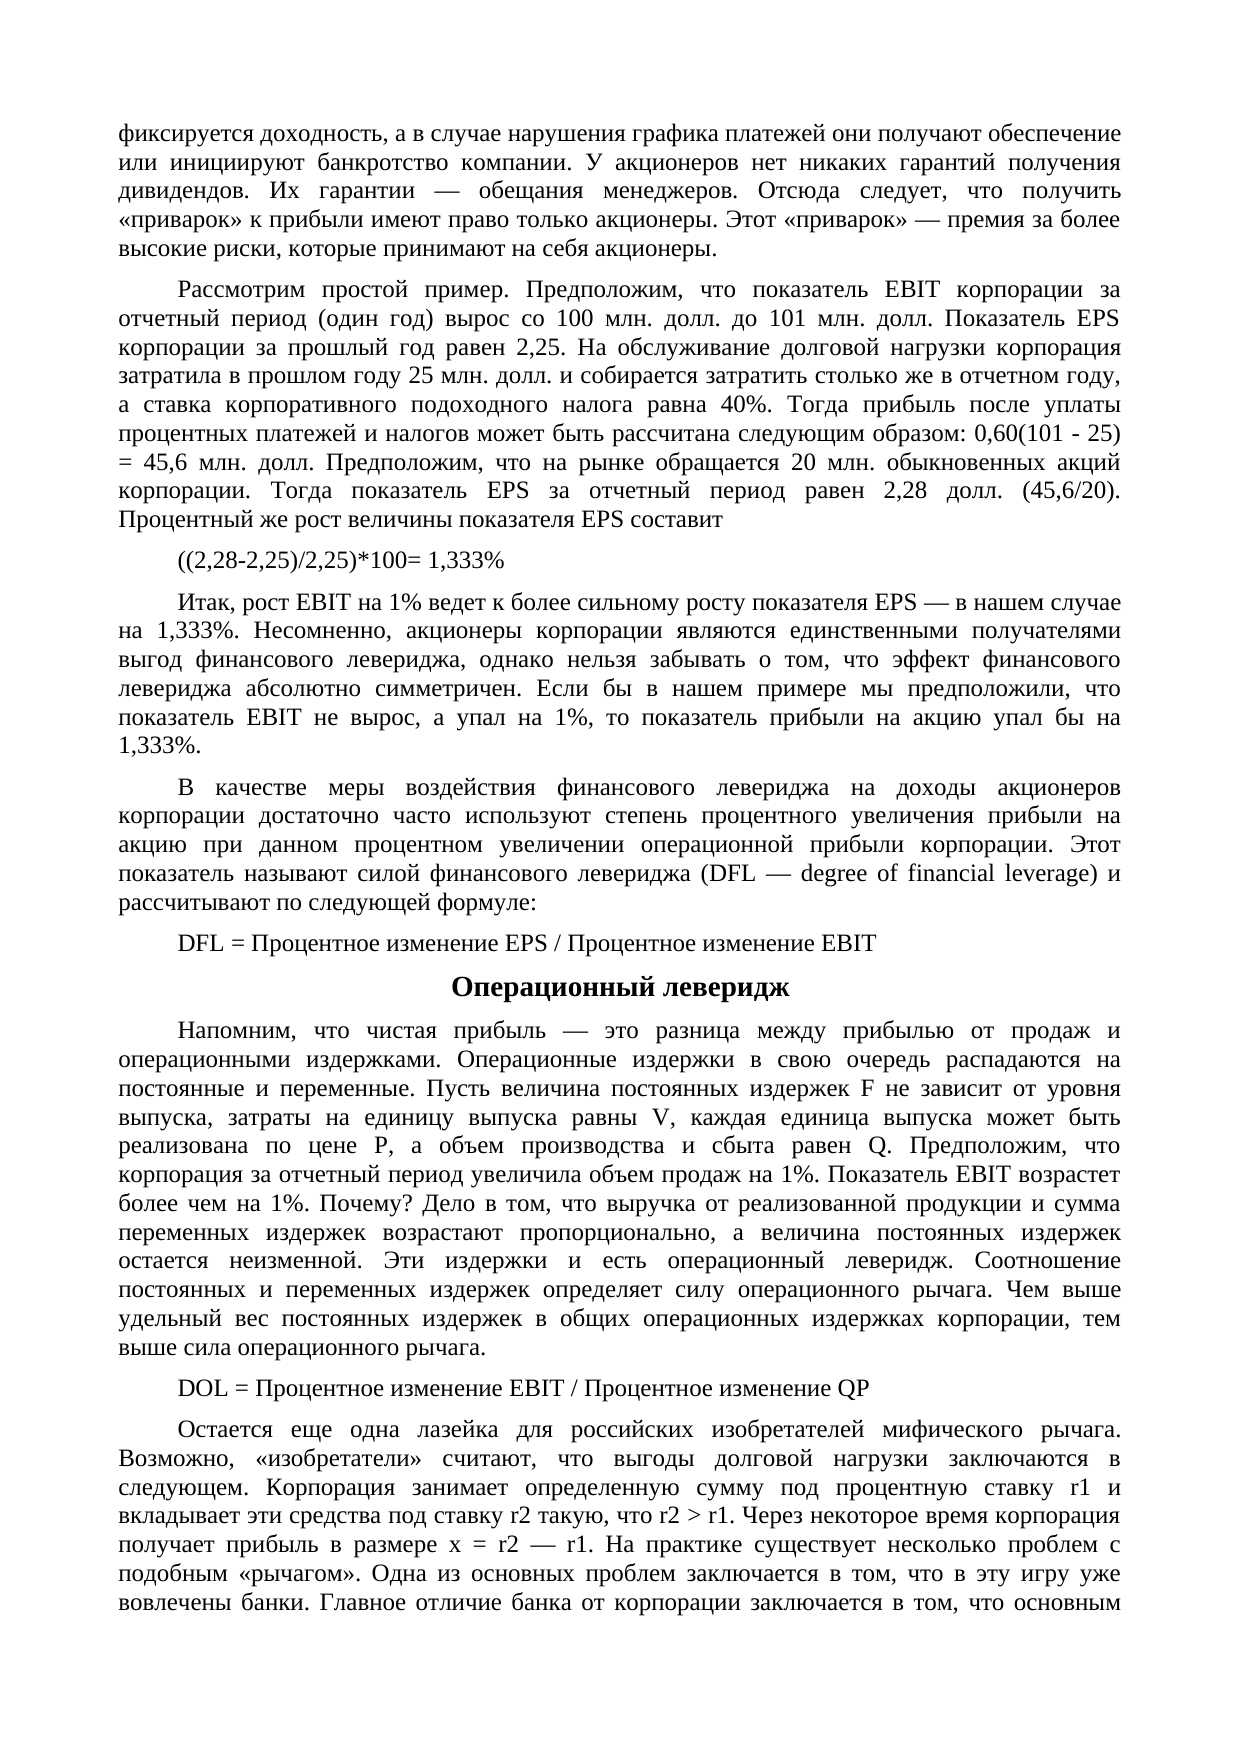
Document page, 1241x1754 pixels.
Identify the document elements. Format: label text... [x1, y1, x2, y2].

text В качестве меры воздействия финансового левериджа на доходы акционеров корпорации достаточно часто используют степень процентного увеличения прибыли на акцию при данном процентном увеличении операционной прибыли корпорации. Этот показатель называют силой финансового левериджа (DFL — degree of financial leverage) и рассчитывают по следующей формуле: [118, 772, 1122, 916]
text Операционный леверидж [118, 969, 1122, 1003]
text DOL = Процентное изменение EBIT / Процентное изменение QP [118, 1373, 1122, 1402]
text Рассмотрим простой пример. Предположим, что показатель EBIT корпорации за отчетный период (один год) вырос со 100 млн. долл. до 101 млн. долл. Показатель EPS корпорации за прошлый год равен 2,25. На обслуживание долговой нагрузки корпорация затратила в прошлом году 25 млн. долл. и собирается затратить столько же в отчетном году, а ставка корпоративного подоходного налога равна 40%. Тогда прибыль после уплаты процентных платежей и налогов может быть рассчитана следующим образом: 0,60(101 - 25) = 45,6 млн. долл. Предположим, что на рынке обращается 20 млн. обыкновенных акций корпорации. Тогда показатель EPS за отчетный период равен 2,28 долл. (45,6/20). Процентный же рост величины показателя EPS составит [118, 274, 1122, 533]
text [118, 118, 1122, 262]
text Напомним, что чистая прибыль — это разница между прибылью от продаж и операционными издержками. Операционные издержки в свою очередь распадаются на постоянные и переменные. Пусть величина постоянных издержек F не зависит от уровня выпуска, затраты на единицу выпуска равны V, каждая единица выпуска может быть реализована по цене Р, а объем производства и сбыта равен Q. Предположим, что корпорация за отчетный период увеличила объем продаж на 1%. Показатель EBIT возрастет более чем на 1%. Почему? Дело в том, что выручка от реализованной продукции и сумма переменных издержек возрастают пропорционально, а величина постоянных издержек остается неизменной. Эти издержки и есть операционный леверидж. Соотношение постоянных и переменных издержек определяет силу операционного рычага. Чем выше удельный вес постоянных издержек в общих операционных издержках корпорации, тем выше сила операционного рычага. [118, 1015, 1122, 1360]
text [118, 1414, 1122, 1615]
text DFL = Процентное изменение EPS / Процентное изменение EBIT [118, 928, 1122, 957]
text ((2,28-2,25)/2,25)*100= 1,333% [118, 546, 1122, 574]
text Итак, рост EBIT на 1% ведет к более сильному росту показателя EPS — в нашем случае на 1,333%. Несомненно, акционеры корпорации являются единственными получателями выгод финансового левериджа, однако нельзя забывать о том, что эффект финансового левериджа абсолютно симметричен. Если бы в нашем примере мы предположили, что показатель EBIT не вырос, а упал на 1%, то показатель прибыли на акцию упал бы на 1,333%. [118, 587, 1122, 759]
